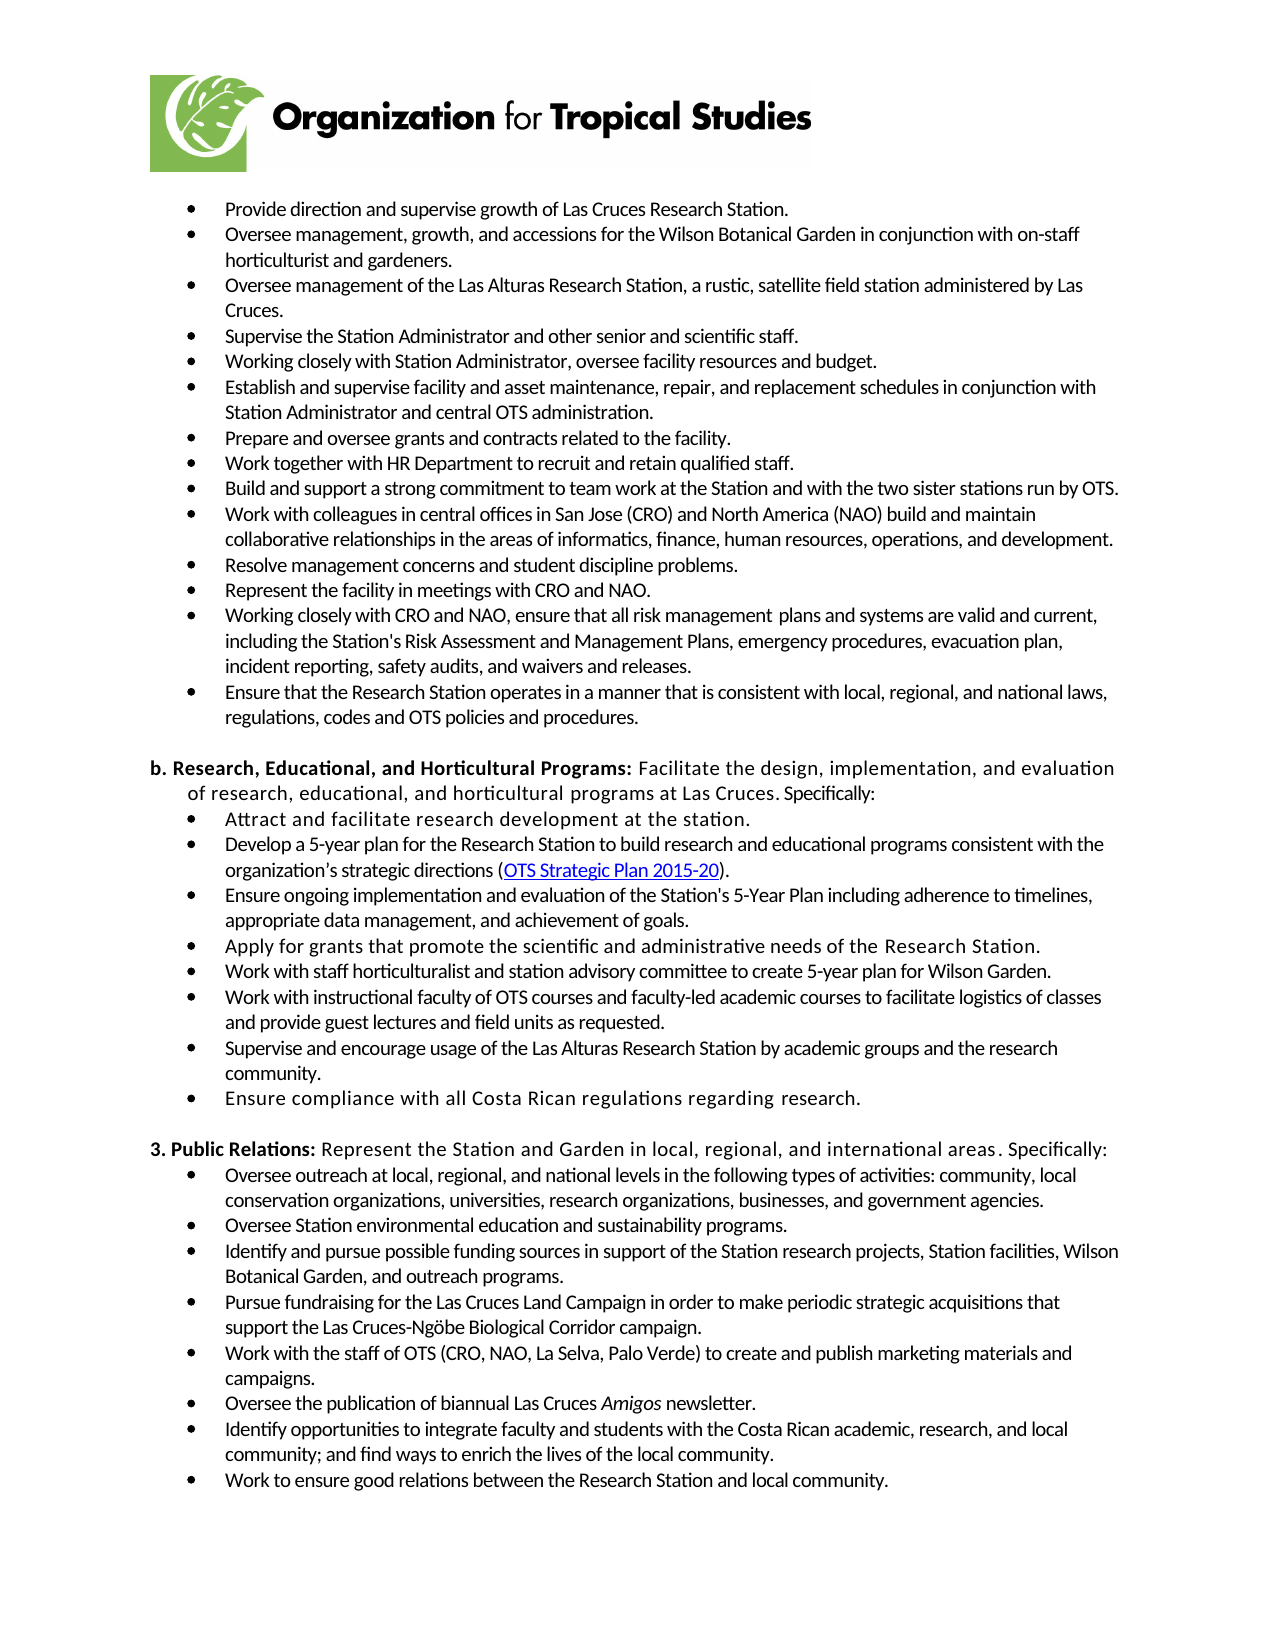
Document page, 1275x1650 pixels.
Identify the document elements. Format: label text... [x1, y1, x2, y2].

list Work with instructional faculty of OTS courses and faculty-led academic courses to facilitate logistics of classes and provide guest lectures and field units as requested. [187, 984, 1125, 1035]
list Apply for grants that promote the scientific and administrative needs of the Research Station. [187, 933, 1125, 958]
list Work with the staff of OTS (CRO, NAO, La Selva, Palo Verde) to create and publish marketing materials and campaigns. [187, 1340, 1125, 1391]
list Oversee management, growth, and accessions for the Wilson Botanical Garden in conjunction with on-staff horticulturist and gardeners. [187, 221, 1125, 272]
list Represent the facility in meetings with CRO and NAO. [187, 577, 1125, 603]
list Prepare and oversee grants and contracts related to the facility. [187, 425, 1125, 450]
list Supervise the Station Administrator and other senior and scientific staff. [187, 323, 1125, 348]
list Supervise and encourage usage of the Las Alturas Research Station by academic groups and the research community. [187, 1035, 1125, 1086]
list Resolve management concerns and student discipline problems. [187, 552, 1125, 577]
list Work with colleagues in central offices in San Jose (CRO) and North America (NAO) build and maintain collaborative relationships in the areas of informatics, finance, human resources, operations, and development. [187, 501, 1125, 552]
list Attract and facilitate research development at the station. [187, 806, 1125, 831]
list Identify and pursue possible funding sources in support of the Station research projects, Station facilities, Wilson Botanical Garden, and outreach programs. [187, 1238, 1125, 1289]
list Identify opportunities to integrate faculty and students with the Costa Rican academic, research, and local community; and find ways to enrich the lives of the local community. [187, 1416, 1125, 1467]
list Oversee the publication of biannual Las Cruces Amigos newsletter. [187, 1391, 1125, 1416]
list Working closely with CRO and NAO, ensure that all risk management plans and systems are valid and current, including the Station's Risk Assessment and Management Plans, emergency procedures, evacuation plan, incident reporting, safety audits, and waivers and releases. [187, 603, 1125, 679]
list Ensure ongoing implementation and evaluation of the Station's 5-Year Plan including adherence to timelines, appropriate data management, and achievement of goals. [187, 882, 1125, 933]
list Oversee management of the Las Alturas Research Station, a rustic, satellite field station administered by Las Cruces. [187, 272, 1125, 323]
list Oversee outreach at local, regional, and national levels in the following types of activities: community, local conservation organizations, universities, research organizations, businesses, and government agencies. [187, 1162, 1125, 1213]
text 3. Public Relations: Represent the Station and Garden in local, regional, and international areas. Specifically: [150, 1136, 1125, 1162]
list Oversee Station environmental education and sustainability programs. [187, 1213, 1125, 1238]
list Develop a 5-year plan for the Research Station to build research and educational programs consistent with the organization’s strategic directions (OTS Strategic Plan 2015-20). [187, 831, 1125, 882]
picture [150, 75, 811, 172]
list Work to ensure good relations between the Research Station and local community. [187, 1467, 1125, 1492]
list Build and support a strong commitment to team work at the Station and with the two sister stations run by OTS. [187, 476, 1125, 501]
list Ensure compliance with all Costa Rican regulations regarding research. [187, 1086, 1125, 1111]
list Work with staff horticulturalist and station advisory committee to create 5-year plan for Wilson Garden. [187, 958, 1125, 984]
list Provide direction and supervise growth of Las Cruces Research Station. [187, 196, 1125, 221]
list Ensure that the Research Station operates in a manner that is consistent with local, regional, and national laws, regulations, codes and OTS policies and procedures. [187, 679, 1125, 730]
list Work together with HR Department to recruit and retain qualified staff. [187, 450, 1125, 476]
text b. Research, Educational, and Horticultural Programs: Facilitate the design, implementation, and evaluation of research, educational, and horticultural programs at Las Cruces. Specifically: [150, 755, 1125, 806]
list Pursue fundraising for the Las Cruces Land Campaign in order to make periodic strategic acquisitions that support the Las Cruces-Ngöbe Biological Corridor campaign. [187, 1289, 1125, 1340]
list Working closely with Station Administrator, oversee facility resources and budget. [187, 348, 1125, 374]
list Establish and supervise facility and asset maintenance, repair, and replacement schedules in conjunction with Station Administrator and central OTS administration. [187, 374, 1125, 425]
